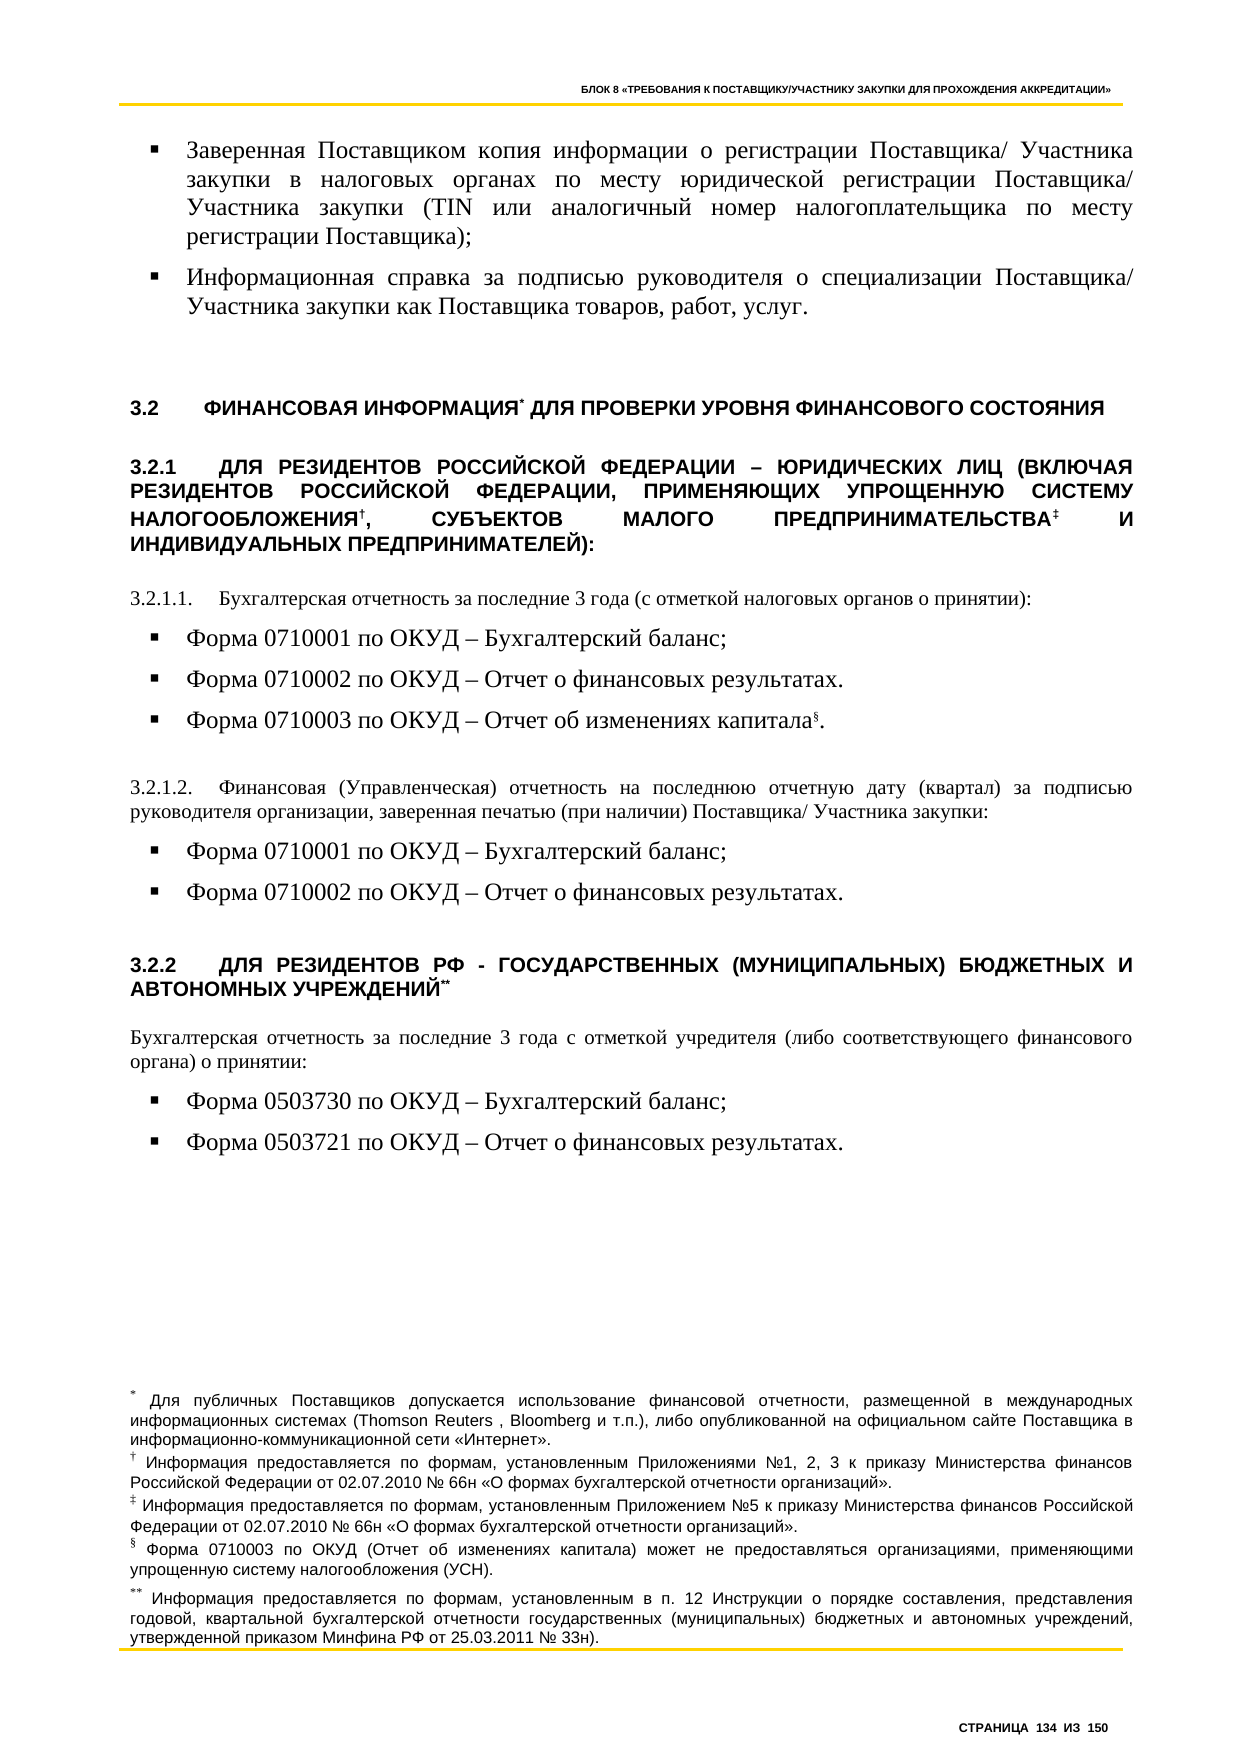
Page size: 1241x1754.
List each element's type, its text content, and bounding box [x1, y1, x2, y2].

list Бухгалтерская отчетность за последние 3 года (с отметкой налоговых органов о принятии): [130, 586, 1134, 610]
list Форма 0710002 по ОКУД – Отчет о финансовых результатах. [149, 877, 1134, 906]
list Форма 0710001 по ОКУД – Бухгалтерский баланс; [149, 836, 1134, 864]
list Форма 0503730 по ОКУД – Бухгалтерский баланс; [149, 1086, 1134, 1114]
list Форма 0710002 по ОКУД – Отчет о финансовых результатах. [149, 664, 1134, 693]
list Информационная справка за подписью руководителя о специализации Поставщика/ Участника закупки как Поставщика товаров, работ, услуг. [149, 262, 1134, 320]
list ДЛЯ РЕЗИДЕНТОВ РОССИЙСКОЙ ФЕДЕРАЦИИ – ЮРИДИЧЕСКИХ ЛИЦ (ВКЛЮЧАЯ РЕЗИДЕНТОВ РОССИЙСКОЙ ФЕДЕРАЦИИ, ПРИМЕНЯЮЩИХ УПРОЩЕННУЮ СИСТЕМУ НАЛОГООБЛОЖЕНИЯ, СУБЪЕКТОВ МАЛОГО ПРЕДПРИНИМАТЕЛЬСТВА И ИНДИВИДУАЛЬНЫХ ПРЕДПРИНИМАТЕЛЕЙ): [130, 455, 1134, 556]
list Заверенная Поставщиком копия информации о регистрации Поставщика/ Участника закупки в налоговых органах по месту юридической регистрации Поставщика/ Участника закупки (TIN или аналогичный номер налогоплательщика по месту регистрации Поставщика); [149, 135, 1134, 250]
list Форма 0503721 по ОКУД – Отчет о финансовых результатах. [149, 1127, 1134, 1156]
list Форма 0710003 по ОКУД – Отчет об изменениях капитала. [149, 705, 1134, 734]
list Финансовая (Управленческая) отчетность на последнюю отчетную дату (квартал) за подписью руководителя организации, заверенная печатью (при наличии) Поставщика/ Участника закупки: [130, 775, 1134, 823]
list Бухгалтерская отчетность за последние 3 года с отметкой учредителя (либо соответствующего финансового органа) о принятии: [130, 1025, 1134, 1073]
list ДЛЯ РЕЗИДЕНТОВ РФ - ГОСУДАРСТВЕННЫХ (МУНИЦИПАЛЬНЫХ) БЮДЖЕТНЫХ И АВТОНОМНЫХ УЧРЕЖДЕНИЙ [130, 953, 1134, 1001]
list Форма 0710001 по ОКУД – Бухгалтерский баланс; [149, 623, 1134, 651]
list ФИНАНСОВАЯ ИНФОРМАЦИЯ ДЛЯ ПРОВЕРКИ УРОВНЯ ФИНАНСОВОГО СОСТОЯНИЯ [130, 396, 1134, 420]
